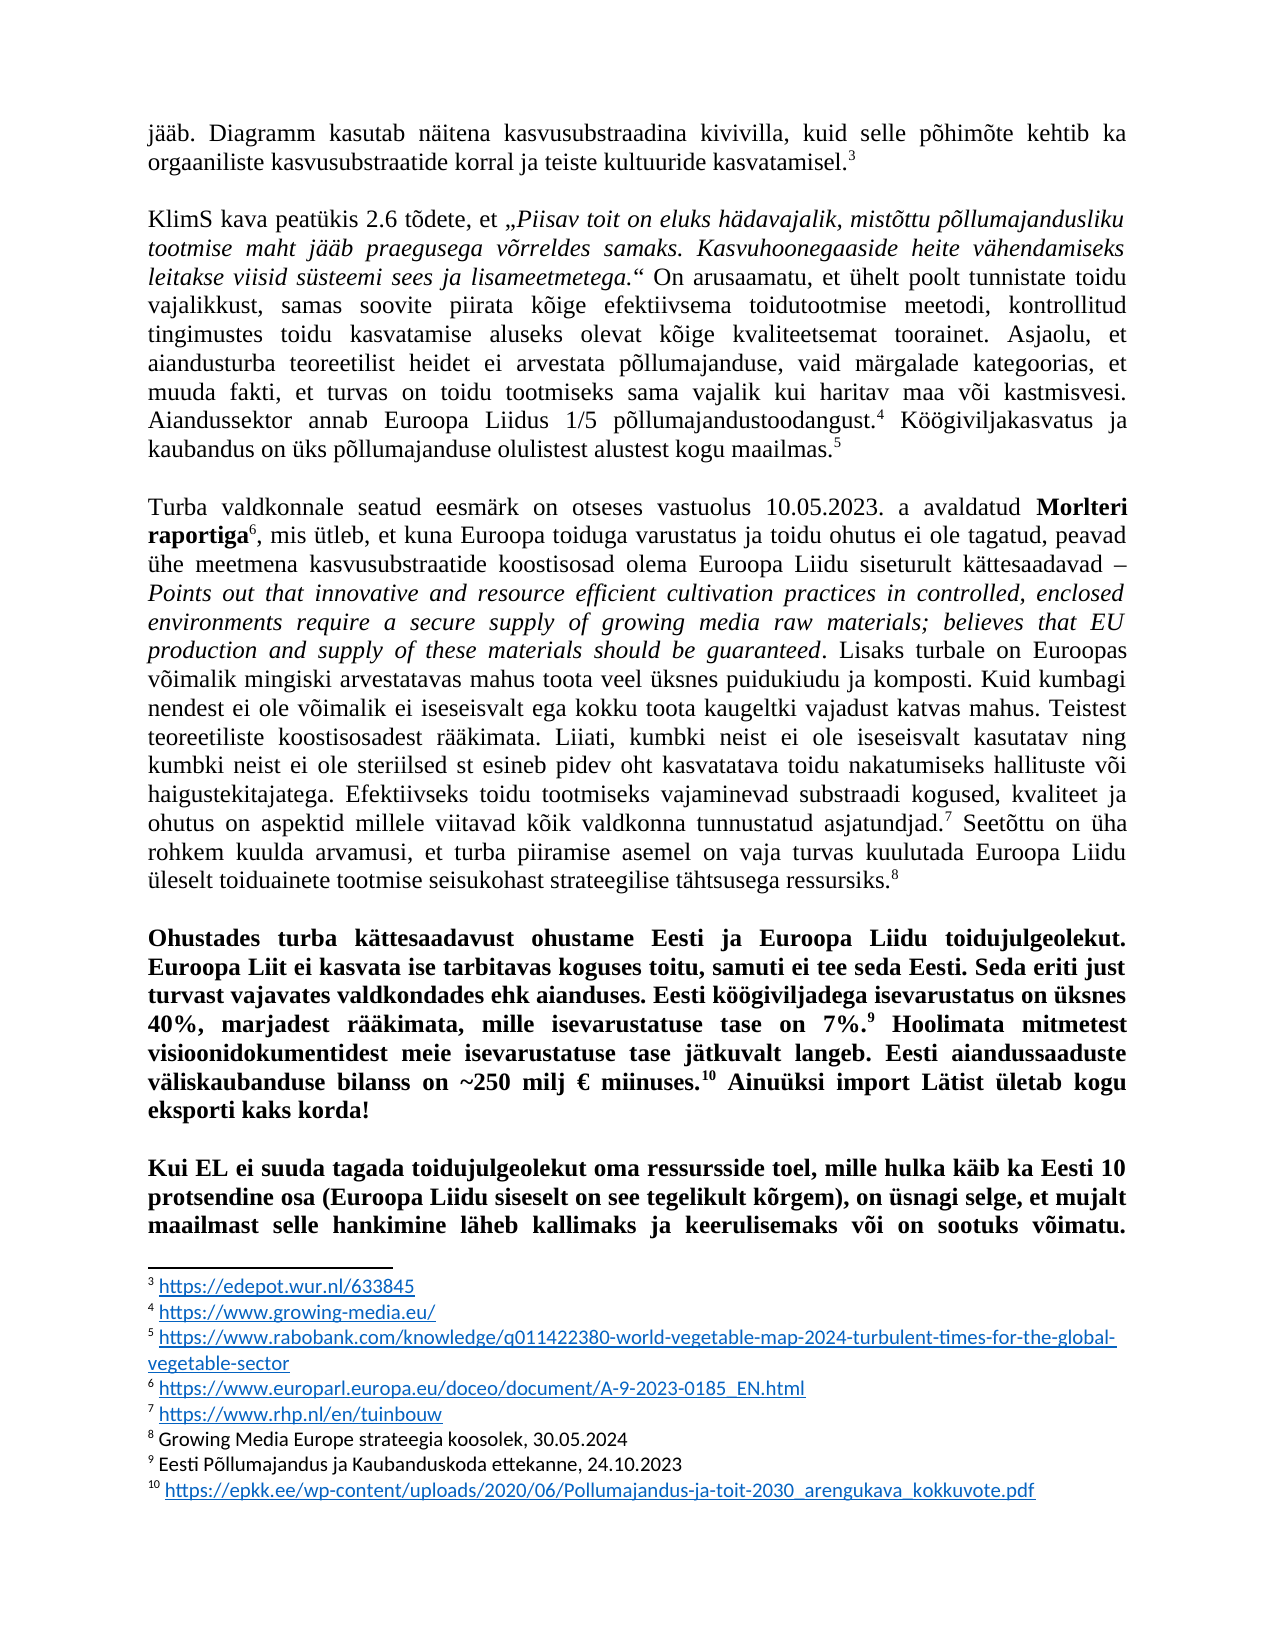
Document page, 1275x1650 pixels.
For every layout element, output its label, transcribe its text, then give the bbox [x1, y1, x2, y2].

text Turba valdkonnale seatud eesmärk on otseses vastuolus 10.05.2023. a avaldatud Morlteri raportiga, mis ütleb, et kuna Euroopa toiduga varustatus ja toidu ohutus ei ole tagatud, peavad ühe meetmena kasvusubstraatide koostisosad olema Euroopa Liidu siseturult kättesaadavad – Points out that innovative and resource efficient cultivation practices in controlled, enclosed environments require a secure supply of growing media raw materials; believes that EU production and supply of these materials should be guaranteed. Lisaks turbale on Euroopas võimalik mingiski arvestatavas mahus toota veel üksnes puidukiudu ja komposti. Kuid kumbagi nendest ei ole võimalik ei iseseisvalt ega kokku toota kaugeltki vajadust katvas mahus. Teistest teoreetiliste koostisosadest rääkimata. Liiati, kumbki neist ei ole iseseisvalt kasutatav ning kumbki neist ei ole steriilsed st esineb pidev oht kasvatatava toidu nakatumiseks hallituste või haigustekitajatega. Efektiivseks toidu tootmiseks vajaminevad substraadi kogused, kvaliteet ja ohutus on aspektid millele viitavad kõik valdkonna tunnustatud asjatundjad. Seetõttu on üha rohkem kuulda arvamusi, et turba piiramise asemel on vaja turvas kuulutada Euroopa Liidu üleselt toiduainete tootmise seisukohast strateegilise tähtsusega ressursiks. [148, 492, 1127, 894]
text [148, 118, 1127, 176]
text KlimS kava peatükis 2.6 tõdete, et „Piisav toit on eluks hädavajalik, mistõttu põllumajandusliku tootmise maht jääb praegusega võrreldes samaks. Kasvuhoonegaaside heite vähendamiseks leitakse viisid süsteemi sees ja lisameetmetega.“ On arusaamatu, et ühelt poolt tunnistate toidu vajalikkust, samas soovite piirata kõige efektiivsema toidutootmise meetodi, kontrollitud tingimustes toidu kasvatamise aluseks olevat kõige kvaliteetsemat toorainet. Asjaolu, et aiandusturba teoreetilist heidet ei arvestata põllumajanduse, vaid märgalade kategoorias, et muuda fakti, et turvas on toidu tootmiseks sama vajalik kui haritav maa või kastmisvesi. Aiandussektor annab Euroopa Liidus 1/5 põllumajandustoodangust. Köögiviljakasvatus ja kaubandus on üks põllumajanduse olulistest alustest kogu maailmas. [148, 204, 1127, 463]
text Ohustades turba kättesaadavust ohustame Eesti ja Euroopa Liidu toidujulgeolekut. Euroopa Liit ei kasvata ise tarbitavas koguses toitu, samuti ei tee seda Eesti. Seda eriti just turvast vajavates valdkondades ehk aianduses. Eesti köögiviljadega isevarustatus on üksnes 40%, marjadest rääkimata, mille isevarustatuse tase on 7%. Hoolimata mitmetest visioonidokumentidest meie isevarustatuse tase jätkuvalt langeb. Eesti aiandussaaduste väliskaubanduse bilanss on ~250 milj € miinuses. Ainuüksi import Lätist ületab kogu eksporti kaks korda! [148, 923, 1127, 1124]
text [148, 1153, 1127, 1239]
